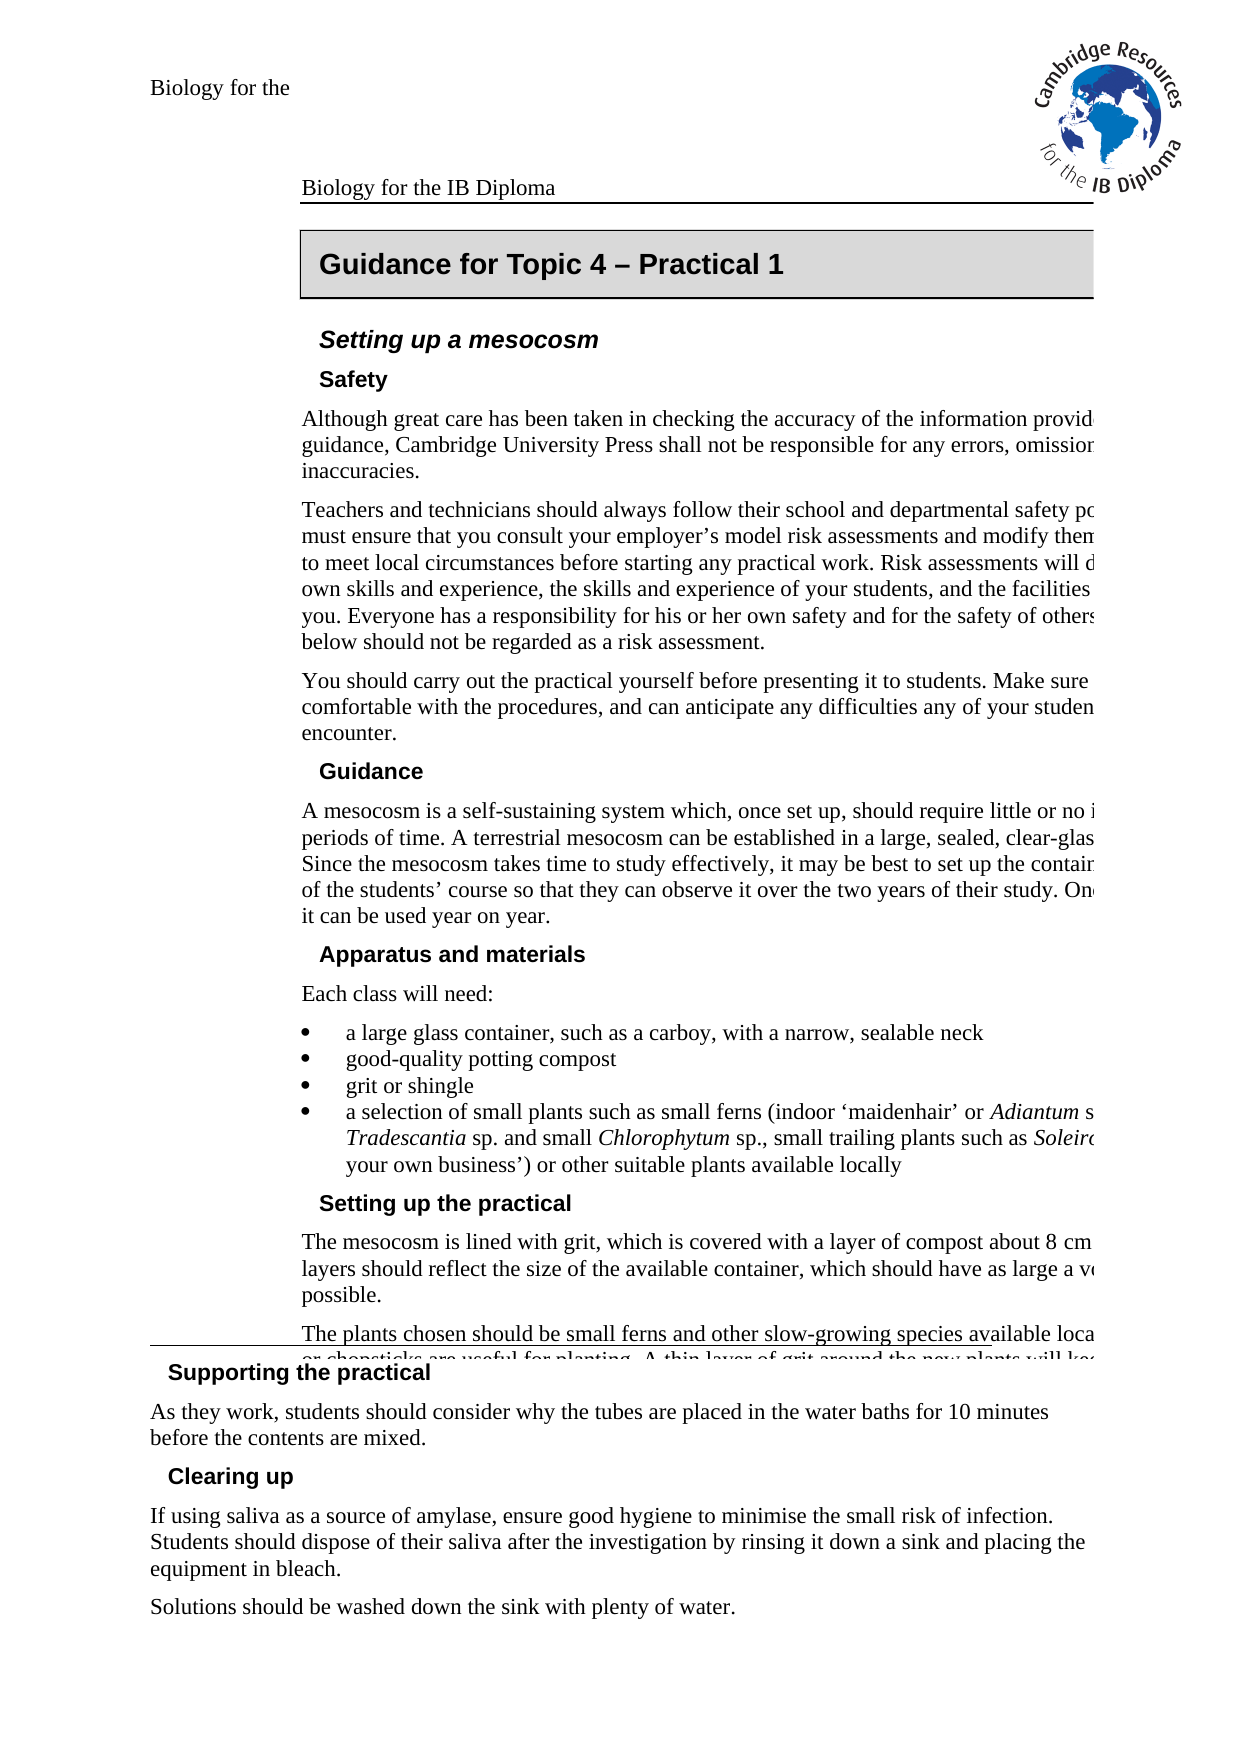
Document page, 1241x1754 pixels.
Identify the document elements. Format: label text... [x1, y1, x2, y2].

subtitle Clearing up [168, 1463, 1049, 1489]
text As they work, students should consider why the tubes are placed in the water baths for 10 minutes before the contents are mixed. [150, 1398, 1090, 1451]
subtitle Supporting the practical [168, 1359, 1049, 1385]
text If using saliva as a source of amylase, ensure good hygiene to minimise the small risk of infection. Students should dispose of their saliva after the investigation by rinsing it down a sink and placing the equipment in bleach. [150, 1502, 1090, 1581]
picture [1034, 41, 1182, 194]
text Solutions should be washed down the sink with plenty of water. [150, 1593, 1090, 1620]
